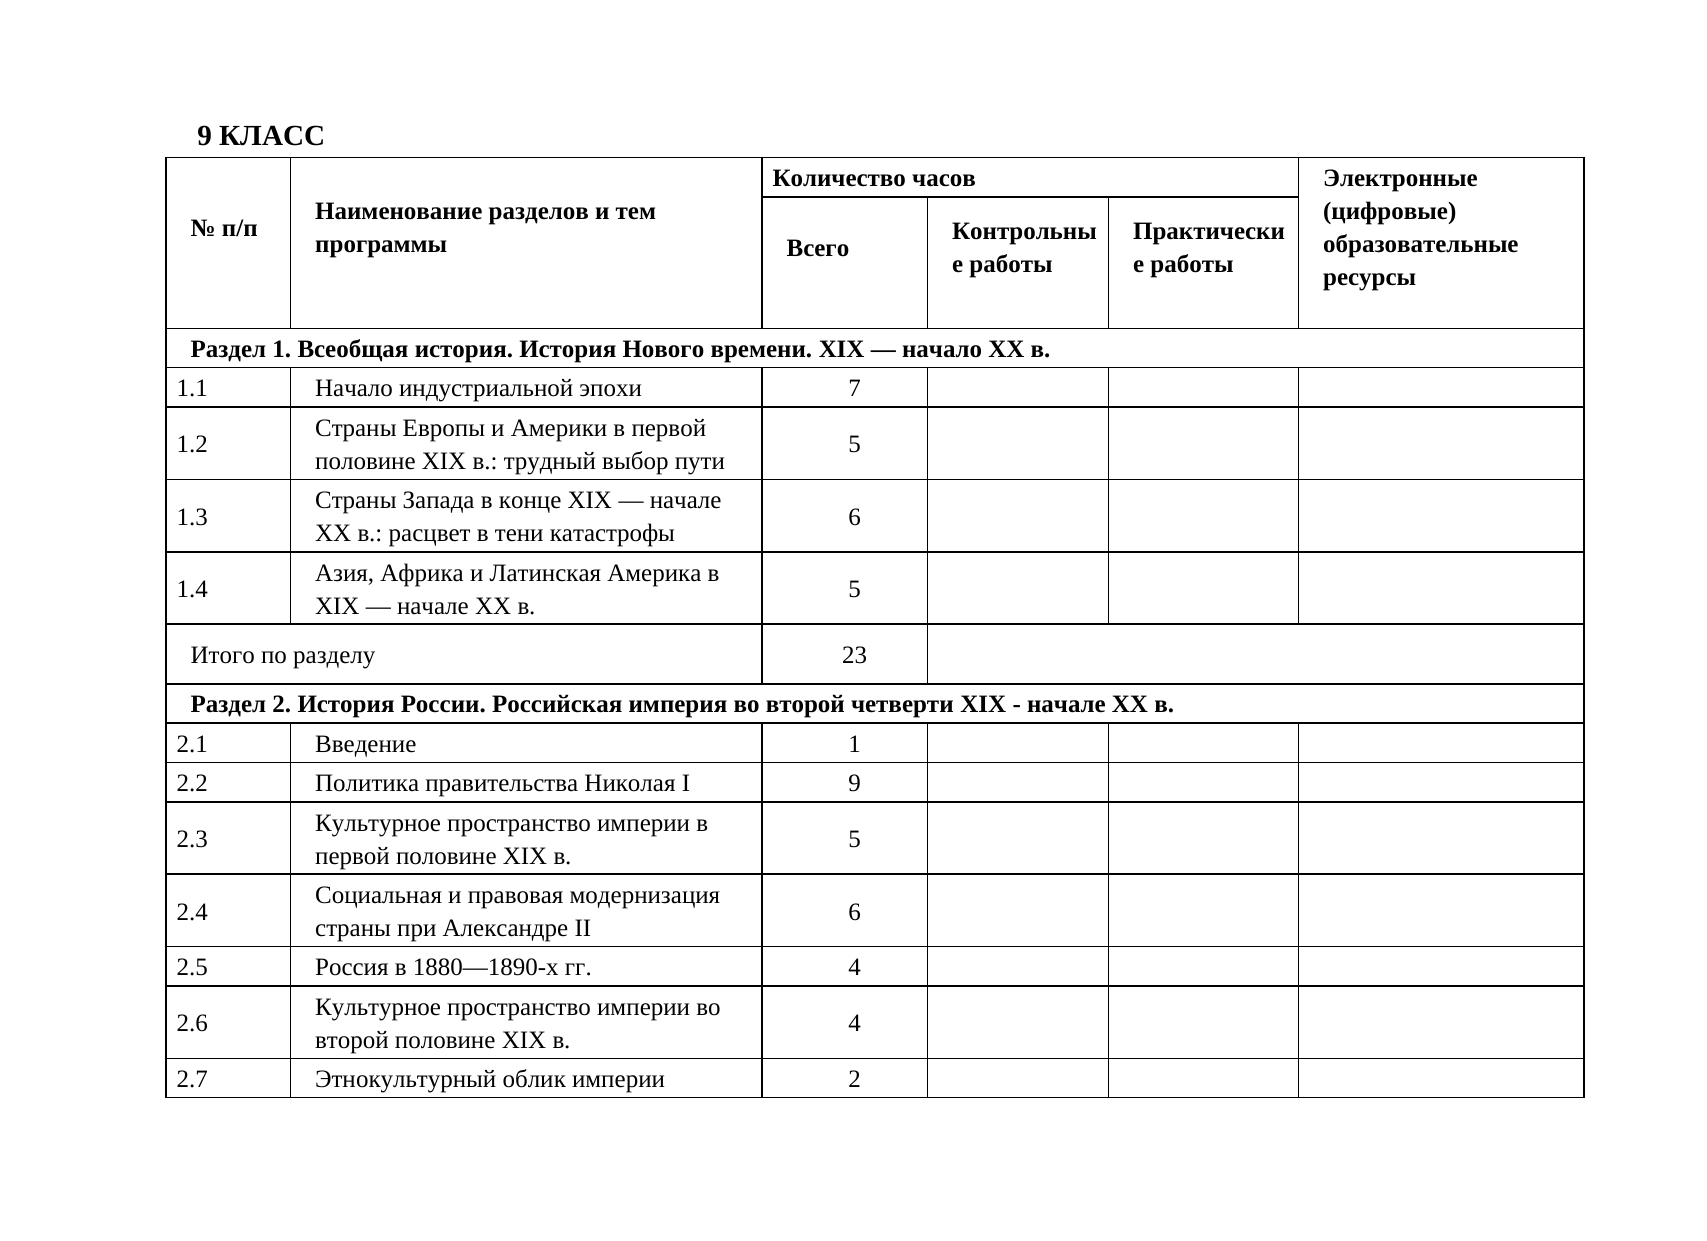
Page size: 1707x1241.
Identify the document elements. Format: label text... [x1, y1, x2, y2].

table_cell [1109, 408, 1298, 478]
table_cell [1299, 947, 1583, 985]
table_cell [928, 625, 1583, 683]
table_cell [928, 368, 1108, 406]
table_cell [928, 724, 1108, 762]
table_cell [928, 947, 1108, 985]
table_cell [1299, 408, 1583, 478]
table_cell [1299, 987, 1583, 1057]
table_cell [1299, 368, 1583, 406]
table_cell Итого по разделу [167, 625, 761, 683]
text 9 КЛАСС [190, 118, 1618, 152]
table_cell Контрольные работы [928, 198, 1108, 327]
table_header Наименование разделов и тем программы [291, 158, 761, 327]
table_cell 4 [763, 987, 927, 1057]
table_cell 1.1 [167, 368, 290, 406]
table_cell [928, 553, 1108, 623]
table_cell [928, 875, 1108, 946]
table_cell 4 [763, 947, 927, 985]
table_cell [928, 408, 1108, 478]
table_cell Введение [291, 724, 761, 762]
table_cell Азия, Африка и Латинская Америка в XIX — начале XX в. [291, 553, 761, 623]
table_cell [1299, 724, 1583, 762]
table_cell 6 [763, 480, 927, 551]
table_cell 5 [763, 408, 927, 478]
table_cell [928, 1059, 1108, 1097]
table_cell Всего [763, 198, 927, 327]
table_cell 7 [763, 368, 927, 406]
table_cell 23 [763, 625, 927, 683]
table_cell 2.1 [167, 724, 290, 762]
table_cell Культурное пространство империи во второй половине XIX в. [291, 987, 761, 1057]
table_cell [1299, 875, 1583, 946]
table_cell [1299, 480, 1583, 551]
table_cell 1.3 [167, 480, 290, 551]
table_cell Культурное пространство империи в первой половине XIX в. [291, 803, 761, 873]
table_cell 2.5 [167, 947, 290, 985]
table_cell Раздел 1. Всеобщая история. История Нового времени. XIХ — начало ХХ в. [167, 329, 1583, 367]
table_cell [1109, 553, 1298, 623]
table_cell [1299, 1059, 1583, 1097]
table_cell [1109, 724, 1298, 762]
table_cell [1299, 763, 1583, 801]
table_cell [1109, 368, 1298, 406]
table_header Электронные (цифровые) образовательные ресурсы [1299, 158, 1583, 327]
table_cell [1109, 1059, 1298, 1097]
table_cell [928, 987, 1108, 1057]
table_cell [1109, 947, 1298, 985]
table_cell [1109, 480, 1298, 551]
table_cell Россия в 1880—1890-х гг. [291, 947, 761, 985]
table_cell Социальная и правовая модернизация страны при Александре II [291, 875, 761, 946]
table_cell Этнокультурный облик империи [291, 1059, 761, 1097]
table_cell Раздел 2. История России. Российская империя во второй четверти XIX - начале XX в. [167, 685, 1583, 722]
table_cell 1.4 [167, 553, 290, 623]
table_cell 2.6 [167, 987, 290, 1057]
table_cell Страны Запада в конце XIX — начале XX в.: расцвет в тени катастрофы [291, 480, 761, 551]
table_cell 9 [763, 763, 927, 801]
table_cell 2.7 [167, 1059, 290, 1097]
table_cell 2 [763, 1059, 927, 1097]
table_cell [928, 763, 1108, 801]
table_cell [928, 480, 1108, 551]
table_cell 5 [763, 553, 927, 623]
table_cell 5 [763, 803, 927, 873]
table_cell Страны Европы и Америки в первой половине XIX в.: трудный выбор пути [291, 408, 761, 478]
table_cell [1299, 803, 1583, 873]
table_cell 2.4 [167, 875, 290, 946]
table_cell [1109, 803, 1298, 873]
table_cell 6 [763, 875, 927, 946]
table_cell [928, 803, 1108, 873]
table_header Количество часов [763, 158, 1298, 196]
table_cell 2.3 [167, 803, 290, 873]
table_cell [1109, 875, 1298, 946]
table_cell [1109, 987, 1298, 1057]
table_cell 1.2 [167, 408, 290, 478]
table_cell 2.2 [167, 763, 290, 801]
table_header № п/п [167, 158, 290, 327]
table_cell 1 [763, 724, 927, 762]
table_cell [1299, 553, 1583, 623]
table_cell Политика правительства Николая I [291, 763, 761, 801]
table_cell [1109, 763, 1298, 801]
table_cell Начало индустриальной эпохи [291, 368, 761, 406]
table_cell Практические работы [1109, 198, 1298, 327]
